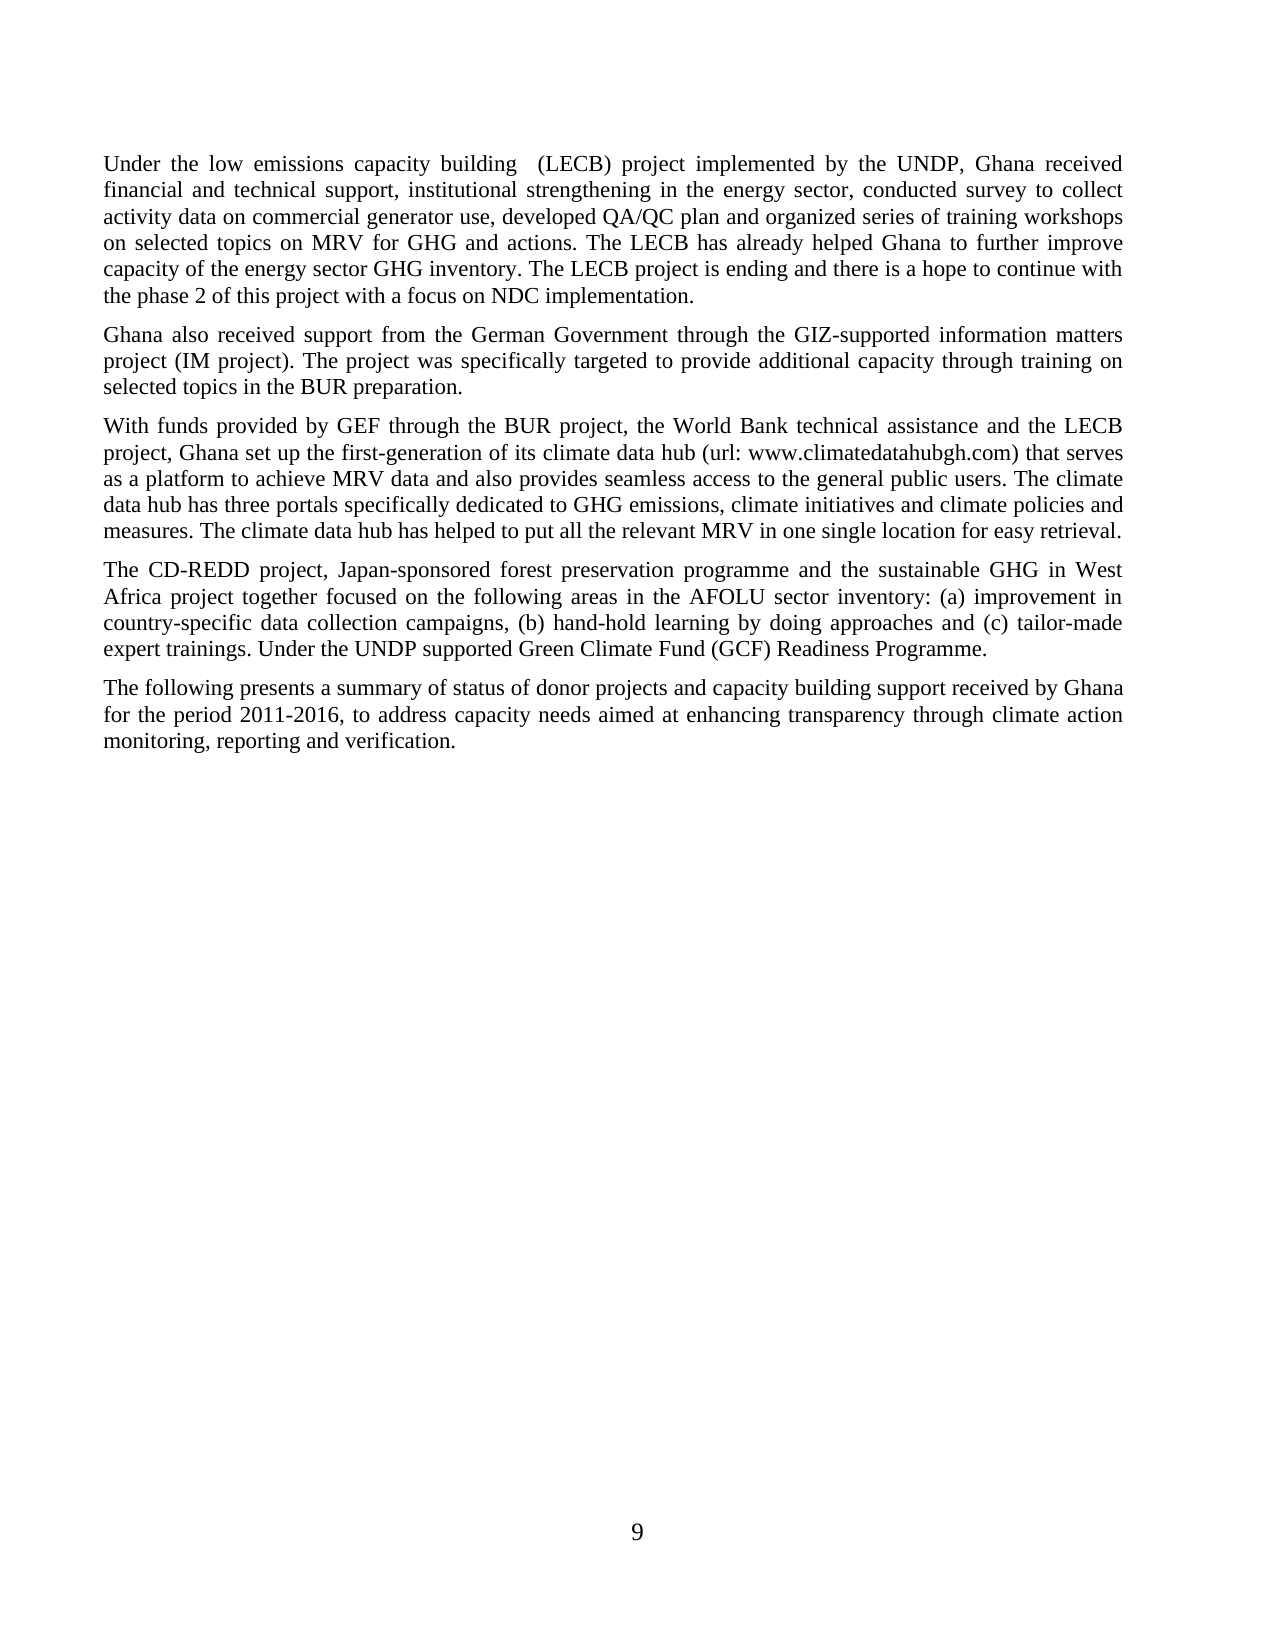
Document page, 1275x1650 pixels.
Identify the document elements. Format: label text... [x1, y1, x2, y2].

text With funds provided by GEF through the BUR project, the World Bank technical assistance and the LECB project, Ghana set up the first-generation of its climate data hub (url: www.climatedatahubgh.com) that serves as a platform to achieve MRV data and also provides seamless access to the general public users. The climate data hub has three portals specifically dedicated to GHG emissions, climate initiatives and climate policies and measures. The climate data hub has helped to put all the relevant MRV in one single location for easy retrieval. [103, 412, 1125, 544]
text The CD-REDD project, Japan-sponsored forest preservation programme and the sustainable GHG in West Africa project together focused on the following areas in the AFOLU sector inventory: (a) improvement in country-specific data collection campaigns, (b) hand-hold learning by doing approaches and (c) tailor-made expert trainings. Under the UNDP supported Green Climate Fund (GCF) Readiness Programme. [103, 556, 1125, 662]
text Ghana also received support from the German Government through the GIZ-supported information matters project (IM project). The project was specifically targeted to provide additional capacity through training on selected topics in the BUR preparation. [103, 321, 1125, 400]
text Under the low emissions capacity building (LECB) project implemented by the UNDP, Ghana received financial and technical support, institutional strengthening in the energy sector, conducted survey to collect activity data on commercial generator use, developed QA/QC plan and organized series of training workshops on selected topics on MRV for GHG and actions. The LECB has already helped Ghana to further improve capacity of the energy sector GHG inventory. The LECB project is ending and there is a hope to continue with the phase 2 of this project with a focus on NDC implementation. [103, 150, 1125, 308]
text The following presents a summary of status of donor projects and capacity building support received by Ghana for the period 2011-2016, to address capacity needs aimed at enhancing transparency through climate action monitoring, reporting and verification. [103, 674, 1125, 753]
